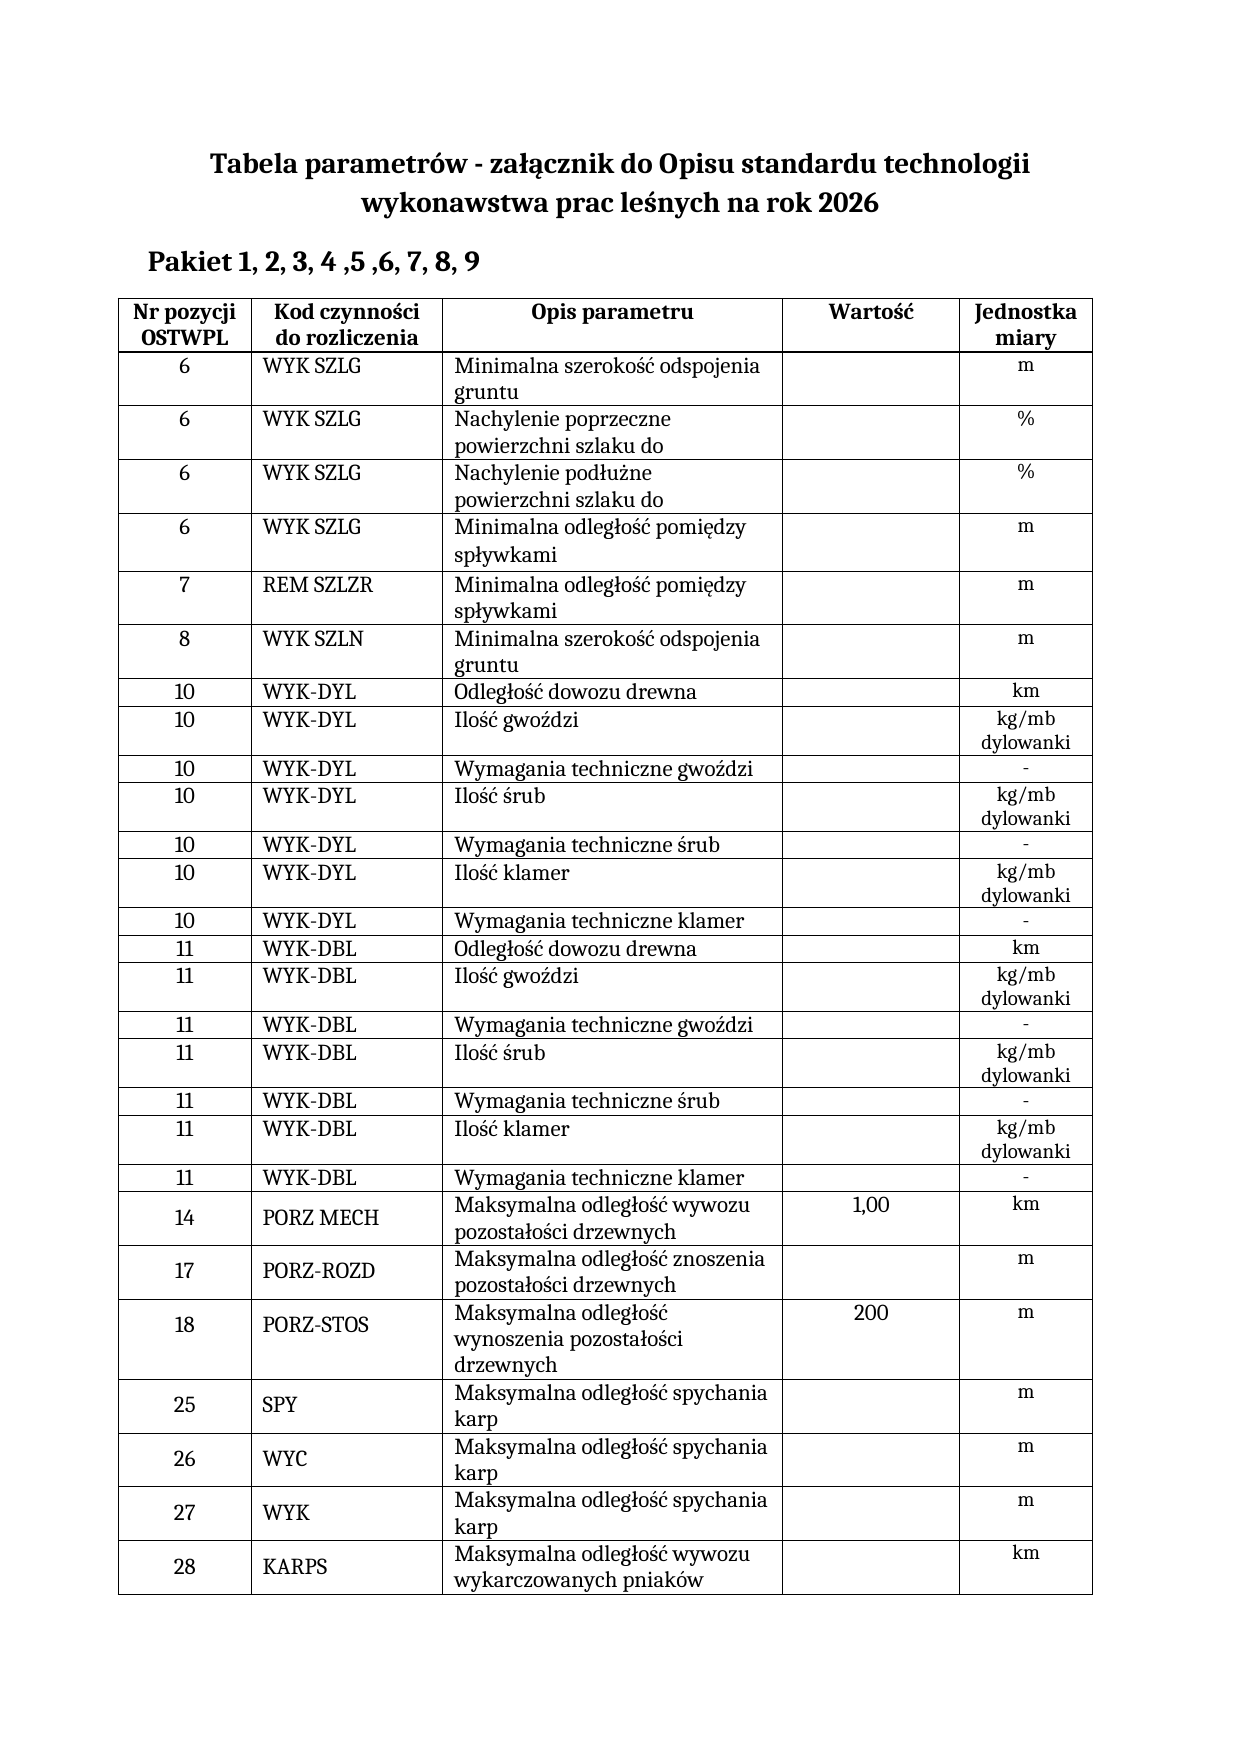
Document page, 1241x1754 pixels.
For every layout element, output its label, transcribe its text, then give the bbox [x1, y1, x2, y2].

table_cell Nachylenie podłużne powierzchni szlaku do [443, 460, 782, 513]
table_cell kg/mb dylowanki [960, 707, 1092, 754]
table_cell WYK-DYL [252, 832, 442, 858]
table_cell WYK-DBL [252, 963, 442, 1011]
table_cell [783, 783, 959, 831]
table_cell [783, 707, 959, 754]
table_cell Odległość dowozu drewna [443, 936, 782, 962]
table_cell 10 [119, 679, 251, 706]
table_header Nr pozycji OSTWPL [119, 299, 251, 351]
table_cell [783, 832, 959, 858]
table_cell [783, 1165, 959, 1191]
table_cell Maksymalna odległość wywozu pozostałości drzewnych [443, 1192, 782, 1245]
table_cell 10 [119, 783, 251, 831]
table_cell 8 [119, 625, 251, 678]
table_cell [783, 936, 959, 962]
table_cell WYK SZLG [252, 514, 442, 571]
table_cell kg/mb dylowanki [960, 859, 1092, 907]
table_cell 28 [119, 1541, 251, 1594]
table_cell WYK SZLG [252, 460, 442, 513]
table_cell kg/mb dylowanki [960, 1116, 1092, 1164]
table_cell 17 [119, 1246, 251, 1298]
table_cell Maksymalna odległość spychania karp [443, 1487, 782, 1540]
table_header Opis parametru [443, 299, 782, 351]
table_cell Ilość gwoździ [443, 707, 782, 754]
table_cell 25 [119, 1380, 251, 1432]
table_cell [783, 1116, 959, 1164]
text Tabela parametrów - załącznik do Opisu standardu technologii wykonawstwa prac leśnych na rok 2026 [148, 148, 1093, 220]
table_cell [783, 963, 959, 1011]
table_cell % [960, 406, 1092, 459]
table_cell [783, 679, 959, 706]
table_cell kg/mb dylowanki [960, 783, 1092, 831]
table_cell [783, 908, 959, 934]
table_cell m [960, 1300, 1092, 1379]
table_cell m [960, 1434, 1092, 1486]
table_cell - [960, 1165, 1092, 1191]
table_cell 26 [119, 1434, 251, 1486]
table_cell [783, 1039, 959, 1087]
table_cell m [960, 625, 1092, 678]
table_cell 6 [119, 353, 251, 405]
table_cell WYK-DYL [252, 756, 442, 782]
table_header Jednostka miary [960, 299, 1092, 351]
table_cell WYK [252, 1487, 442, 1540]
table_cell REM SZLZR [252, 572, 442, 624]
table_cell [783, 625, 959, 678]
table_cell - [960, 756, 1092, 782]
table_cell PORZ-STOS [252, 1300, 442, 1379]
table_cell [783, 1487, 959, 1540]
table_cell km [960, 1541, 1092, 1594]
table_cell WYK SZLN [252, 625, 442, 678]
table_cell [783, 1246, 959, 1298]
table_cell 10 [119, 756, 251, 782]
table_cell kg/mb dylowanki [960, 1039, 1092, 1087]
table_cell WYK-DBL [252, 1012, 442, 1038]
table_cell Minimalna szerokość odspojenia gruntu [443, 625, 782, 678]
table_cell 11 [119, 1116, 251, 1164]
table_cell 11 [119, 936, 251, 962]
table_cell Wymagania techniczne gwoździ [443, 1012, 782, 1038]
table_cell 11 [119, 1165, 251, 1191]
table_cell 6 [119, 514, 251, 571]
table_cell 10 [119, 908, 251, 934]
table_cell Wymagania techniczne gwoździ [443, 756, 782, 782]
table_cell WYK SZLG [252, 406, 442, 459]
table_cell [783, 1088, 959, 1115]
table_cell m [960, 514, 1092, 571]
table_cell [783, 1012, 959, 1038]
table_cell 14 [119, 1192, 251, 1245]
table_cell Wymagania techniczne śrub [443, 832, 782, 858]
table_cell [783, 406, 959, 459]
table_cell Wymagania techniczne klamer [443, 908, 782, 934]
table_cell 11 [119, 1088, 251, 1115]
table_cell WYK-DYL [252, 908, 442, 934]
table_cell KARPS [252, 1541, 442, 1594]
table_cell 200 [783, 1300, 959, 1379]
table_cell - [960, 1088, 1092, 1115]
table_cell WYK-DBL [252, 1088, 442, 1115]
table_cell Ilość gwoździ [443, 963, 782, 1011]
table_header Kod czynności do rozliczenia [252, 299, 442, 351]
table_cell - [960, 1012, 1092, 1038]
table_cell 10 [119, 832, 251, 858]
table_cell Nachylenie poprzeczne powierzchni szlaku do [443, 406, 782, 459]
table_cell km [960, 1192, 1092, 1245]
table_cell Wymagania techniczne klamer [443, 1165, 782, 1191]
table_cell - [960, 832, 1092, 858]
table_cell 11 [119, 1012, 251, 1038]
table_cell WYK-DYL [252, 783, 442, 831]
table_cell Minimalna odległość pomiędzy spływkami [443, 514, 782, 571]
table_cell m [960, 572, 1092, 624]
table_cell 27 [119, 1487, 251, 1540]
table_header Wartość [783, 299, 959, 351]
table_cell Maksymalna odległość wynoszenia pozostałości drzewnych [443, 1300, 782, 1379]
table_cell [783, 514, 959, 571]
table_cell SPY [252, 1380, 442, 1432]
table_cell 11 [119, 1039, 251, 1087]
table_cell [783, 1541, 959, 1594]
table_cell [783, 353, 959, 405]
table_cell kg/mb dylowanki [960, 963, 1092, 1011]
table_cell [783, 1380, 959, 1432]
table_cell WYK-DYL [252, 679, 442, 706]
table_cell WYK-DBL [252, 1039, 442, 1087]
table_cell Maksymalna odległość spychania karp [443, 1434, 782, 1486]
table_cell Minimalna odległość pomiędzy spływkami [443, 572, 782, 624]
table_cell 1,00 [783, 1192, 959, 1245]
table_cell WYC [252, 1434, 442, 1486]
table_cell Maksymalna odległość spychania karp [443, 1380, 782, 1432]
table_cell 10 [119, 707, 251, 754]
table_cell 18 [119, 1300, 251, 1379]
table_cell Minimalna szerokość odspojenia gruntu [443, 353, 782, 405]
table_cell [783, 460, 959, 513]
table_cell km [960, 936, 1092, 962]
table_cell WYK SZLG [252, 353, 442, 405]
table_cell 7 [119, 572, 251, 624]
table_cell [783, 572, 959, 624]
table_cell 10 [119, 859, 251, 907]
table_cell 6 [119, 460, 251, 513]
table_cell m [960, 1380, 1092, 1432]
table_cell Wymagania techniczne śrub [443, 1088, 782, 1115]
table_cell PORZ MECH [252, 1192, 442, 1245]
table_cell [443, 1541, 782, 1594]
table_cell m [960, 1487, 1092, 1540]
table_cell km [960, 679, 1092, 706]
table_cell % [960, 460, 1092, 513]
table_cell Ilość klamer [443, 1116, 782, 1164]
table_cell WYK-DYL [252, 859, 442, 907]
table_cell Maksymalna odległość znoszenia pozostałości drzewnych [443, 1246, 782, 1298]
table_cell 6 [119, 406, 251, 459]
table_cell WYK-DYL [252, 707, 442, 754]
table_cell m [960, 353, 1092, 405]
table_cell - [960, 908, 1092, 934]
table_cell PORZ-ROZD [252, 1246, 442, 1298]
table_cell WYK-DBL [252, 1116, 442, 1164]
table_cell WYK-DBL [252, 936, 442, 962]
table_cell 11 [119, 963, 251, 1011]
table_cell WYK-DBL [252, 1165, 442, 1191]
table_cell Ilość śrub [443, 783, 782, 831]
table_cell Ilość klamer [443, 859, 782, 907]
table_cell m [960, 1246, 1092, 1298]
table_cell [783, 1434, 959, 1486]
text Pakiet 1, 2, 3, 4 ,5 ,6, 7, 8, 9 [148, 246, 1093, 279]
table_cell Ilość śrub [443, 1039, 782, 1087]
table_cell Odległość dowozu drewna [443, 679, 782, 706]
table_cell [783, 859, 959, 907]
table_cell [783, 756, 959, 782]
